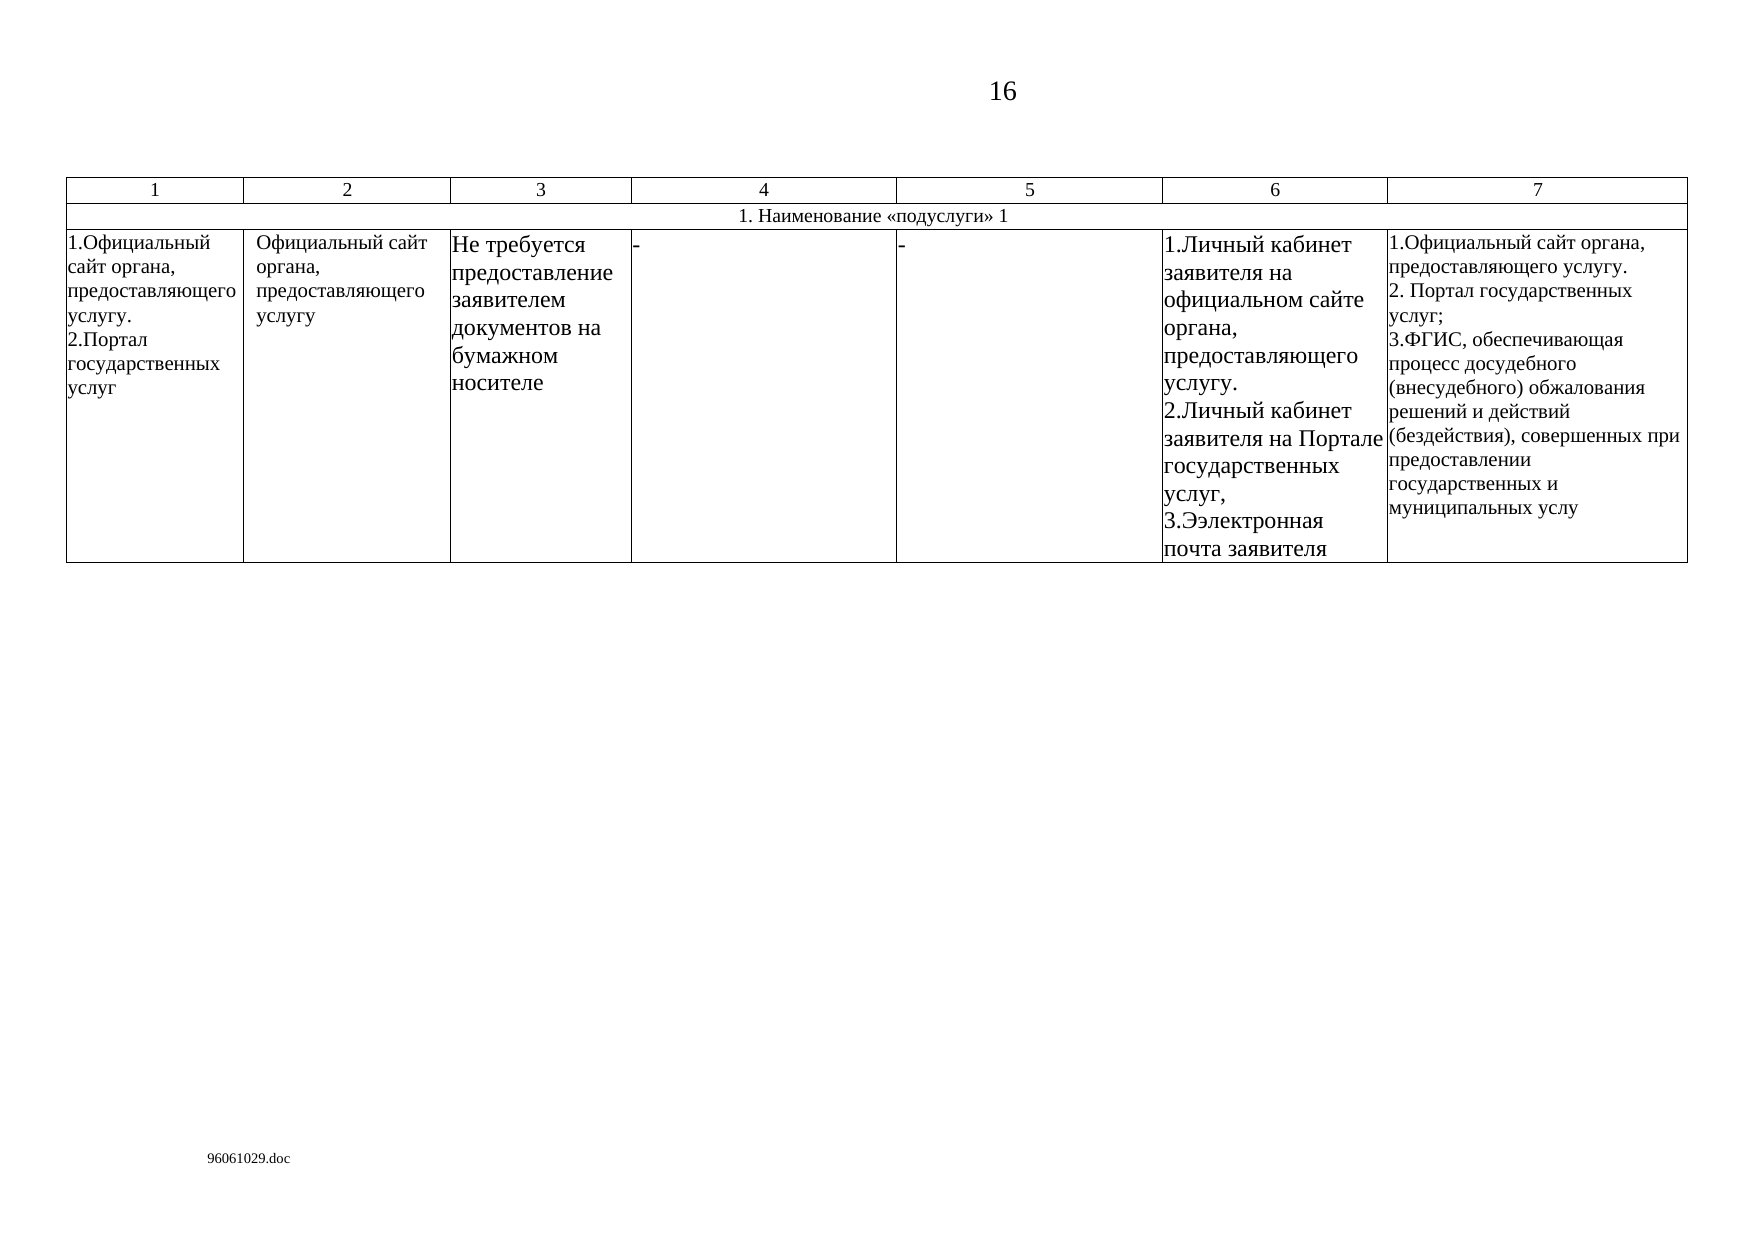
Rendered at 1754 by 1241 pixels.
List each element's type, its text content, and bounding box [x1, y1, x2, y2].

table_cell - [897, 230, 1162, 562]
table_cell [244, 230, 450, 562]
table_cell - [632, 230, 896, 562]
table_cell 4 [632, 178, 896, 203]
table_cell 6 [1163, 178, 1387, 203]
table_cell 7 [1388, 178, 1687, 203]
table_cell 2 [244, 178, 450, 203]
table_cell 1.Официальный сайт органа, предоставляющего услугу. 2.Портал государственных услуг [67, 230, 243, 562]
table_cell 1.Официальный сайт органа, предоставляющего услугу. 2. Портал государственных услуг; 3.ФГИС, обеспечивающая процесс досудебного (внесудебного) обжалования решений и действий (бездействия), совершенных при предоставлении государственных и муниципальных услу [1388, 230, 1687, 562]
table_cell 1 [67, 178, 243, 203]
table_cell 5 [897, 178, 1162, 203]
table_cell Не требуется предоставление заявителем документов на бумажном носителе [451, 230, 631, 562]
table_cell 1. Наименование «подуслуги» 1 [67, 204, 1687, 229]
table_cell 1.Личный кабинет заявителя на официальном сайте органа, предоставляющего услугу. 2.Личный кабинет заявителя на Портале государственных услуг, 3.Ээлектронная почта заявителя [1163, 230, 1387, 562]
table_cell 3 [451, 178, 631, 203]
